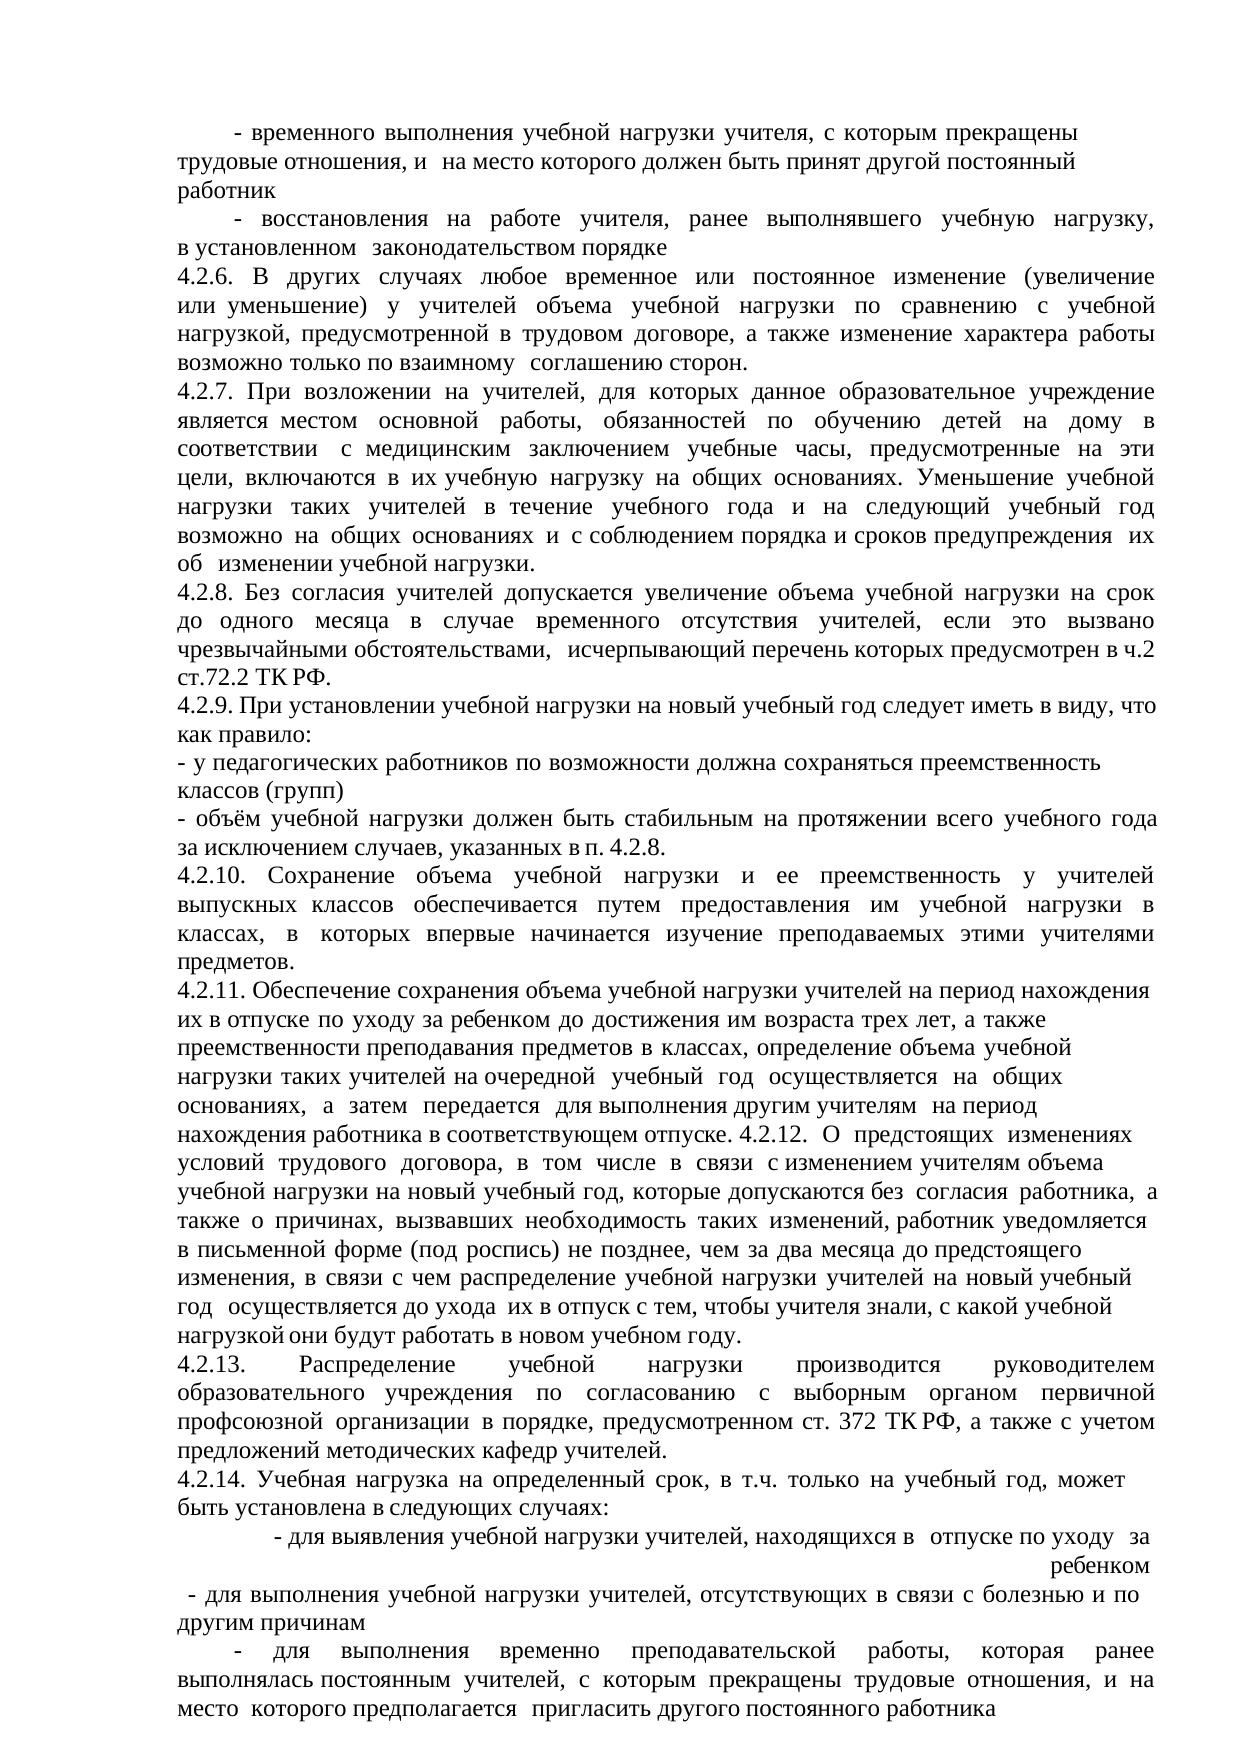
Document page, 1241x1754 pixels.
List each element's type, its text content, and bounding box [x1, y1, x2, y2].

text 4.2.10. Сохранение объема учебной нагрузки и ее преемственность у учителей выпускных классов обеспечивается путем предоставления им учебной нагрузки в классах, в которых впервые начинается изучение преподаваемых этими учителями предметов. [177, 861, 1154, 975]
text 4.2.7. При возложении на учителей, для которых данное образовательное учреждение является местом основной работы, обязанностей по обучению детей на дому в соответствии с медицинским заключением учебные часы, предусмотренные на эти цели, включаются в их учебную нагрузку на общих основаниях. Уменьшение учебной нагрузки таких учителей в течение учебного года и на следующий учебный год возможно на общих основаниях и с соблюдением порядка и сроков предупреждения их об изменении учебной нагрузки. [177, 376, 1155, 577]
text 4.2.11. Обеспечение сохранения объема учебной нагрузки учителей на период нахождения их в отпуске по уходу за ребенком до достижения им возраста трех лет, а также преемственности преподавания предметов в классах, определение объема учебной нагрузки таких учителей на очередной учебный год осуществляется на общих основаниях, а затем передается для выполнения другим учителям на период нахождения работника в соответствующем отпуске. 4.2.12. О предстоящих изменениях условий трудового договора, в том числе в связи с изменением учителям объема учебной нагрузки на новый учебный год, которые допускаются без согласия работника, а также о причинах, вызвавших необходимость таких изменений, работник уведомляется в письменной форме (под роспись) не позднее, чем за два месяца до предстоящего изменения, в связи с чем распределение учебной нагрузки учителей на новый учебный год осуществляется до ухода их в отпуск с тем, чтобы учителя знали, с какой учебной нагрузкойони будут работать в новом учебном году. [177, 975, 1159, 1349]
text - восстановления на работе учителя, ранее выполнявшего учебную нагрузку, в установленном законодательством порядке [177, 203, 1159, 261]
text 4.2.13. Распределение учебной нагрузки производится руководителем образовательного учреждения по согласованию с выборным органом первичной профсоюзной организации в порядке, предусмотренном ст. 372 ТКРФ, а также с учетом предложений методических кафедр учителей. [177, 1349, 1155, 1464]
text другим причинам [177, 1607, 1155, 1636]
text 4.2.9. При установлении учебной нагрузки на новый учебный год следует иметь в виду, что как правило: [177, 691, 1159, 748]
text - временного выполнения учебной нагрузки учителя, с которым прекращены трудовые отношения, и на место которого должен быть принят другой постоянный работник [177, 117, 1159, 203]
text - для выполнения учебной нагрузки учителей, отсутствующих в связи с болезнью и по [177, 1579, 1150, 1607]
text - для выполнения временно преподавательской работы, которая ранее выполнялась постоянным учителей, с которым прекращены трудовые отношения, и на место которого предполагается пригласить другого постоянного работника [177, 1636, 1154, 1722]
text - объём учебной нагрузки должен быть стабильным на протяжении всего учебного года за исключением случаев, указанных вп. 4.2.8. [177, 804, 1159, 860]
text - для выявления учебной нагрузки учителей, находящихся в отпуске по уходу за ребенком [177, 1521, 1150, 1579]
text 4.2.14. Учебная нагрузка на определенный срок, в т.ч. только на учебный год, может быть установлена в следующих случаях: [177, 1464, 1158, 1521]
text 4.2.6. В других случаях любое временное или постоянное изменение (увеличение или уменьшение) у учителей объема учебной нагрузки по сравнению с учебной нагрузкой, предусмотренной в трудовом договоре, а также изменение характера работы возможно только по взаимному соглашению сторон. [177, 261, 1155, 376]
text - у педагогических работников по возможности должна сохраняться преемственность классов (групп) [177, 748, 1159, 804]
text 4.2.8. Без согласия учителей допускается увеличение объема учебной нагрузки на срок до одного месяца в случае временного отсутствия учителей, если это вызвано чрезвычайными обстоятельствами, исчерпывающий перечень которых предусмотрен в ч.2 ст.72.2 ТКРФ. [177, 577, 1155, 691]
